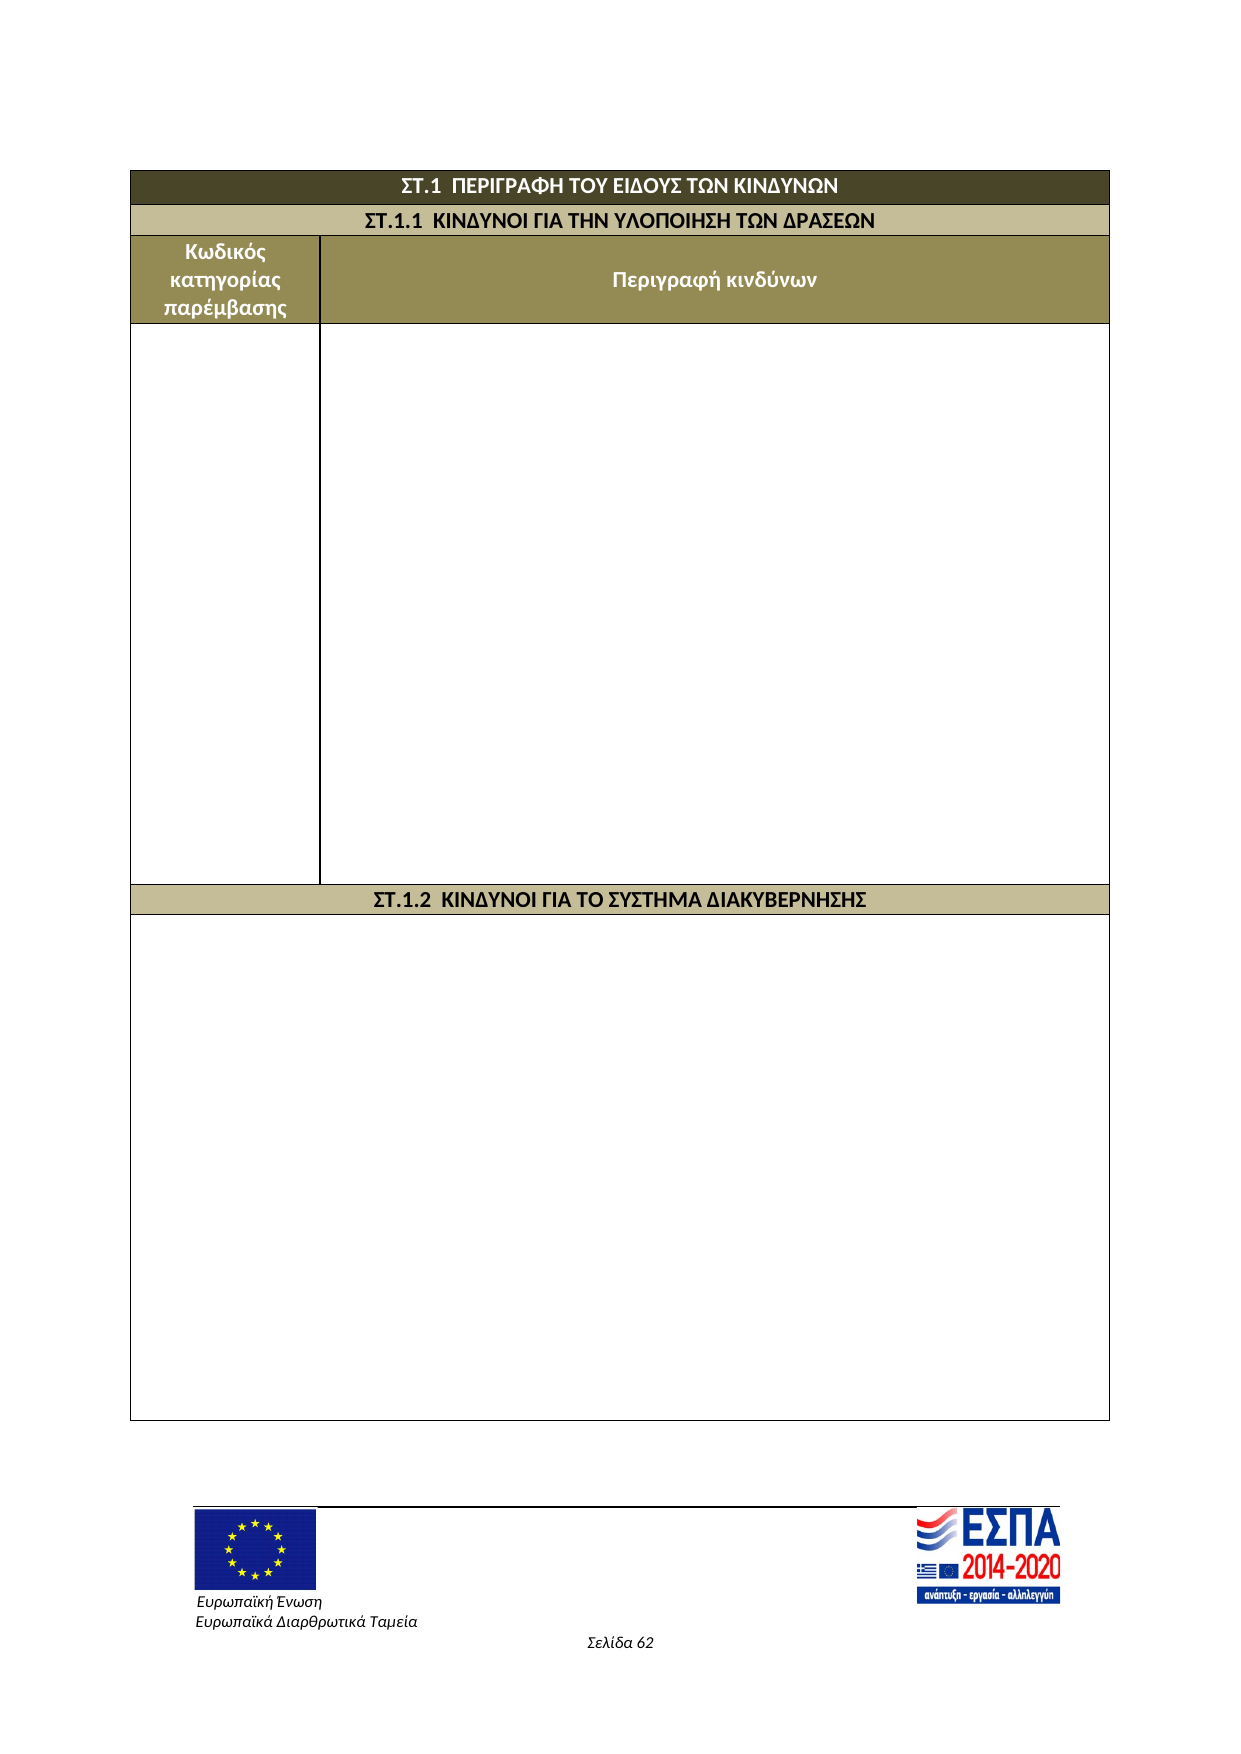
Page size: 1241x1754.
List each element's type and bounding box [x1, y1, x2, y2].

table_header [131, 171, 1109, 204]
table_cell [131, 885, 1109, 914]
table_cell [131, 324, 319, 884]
picture [916, 1507, 1060, 1604]
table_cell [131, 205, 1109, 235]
picture [192, 1507, 318, 1592]
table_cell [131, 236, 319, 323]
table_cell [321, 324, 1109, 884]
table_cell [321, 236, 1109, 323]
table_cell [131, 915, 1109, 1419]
